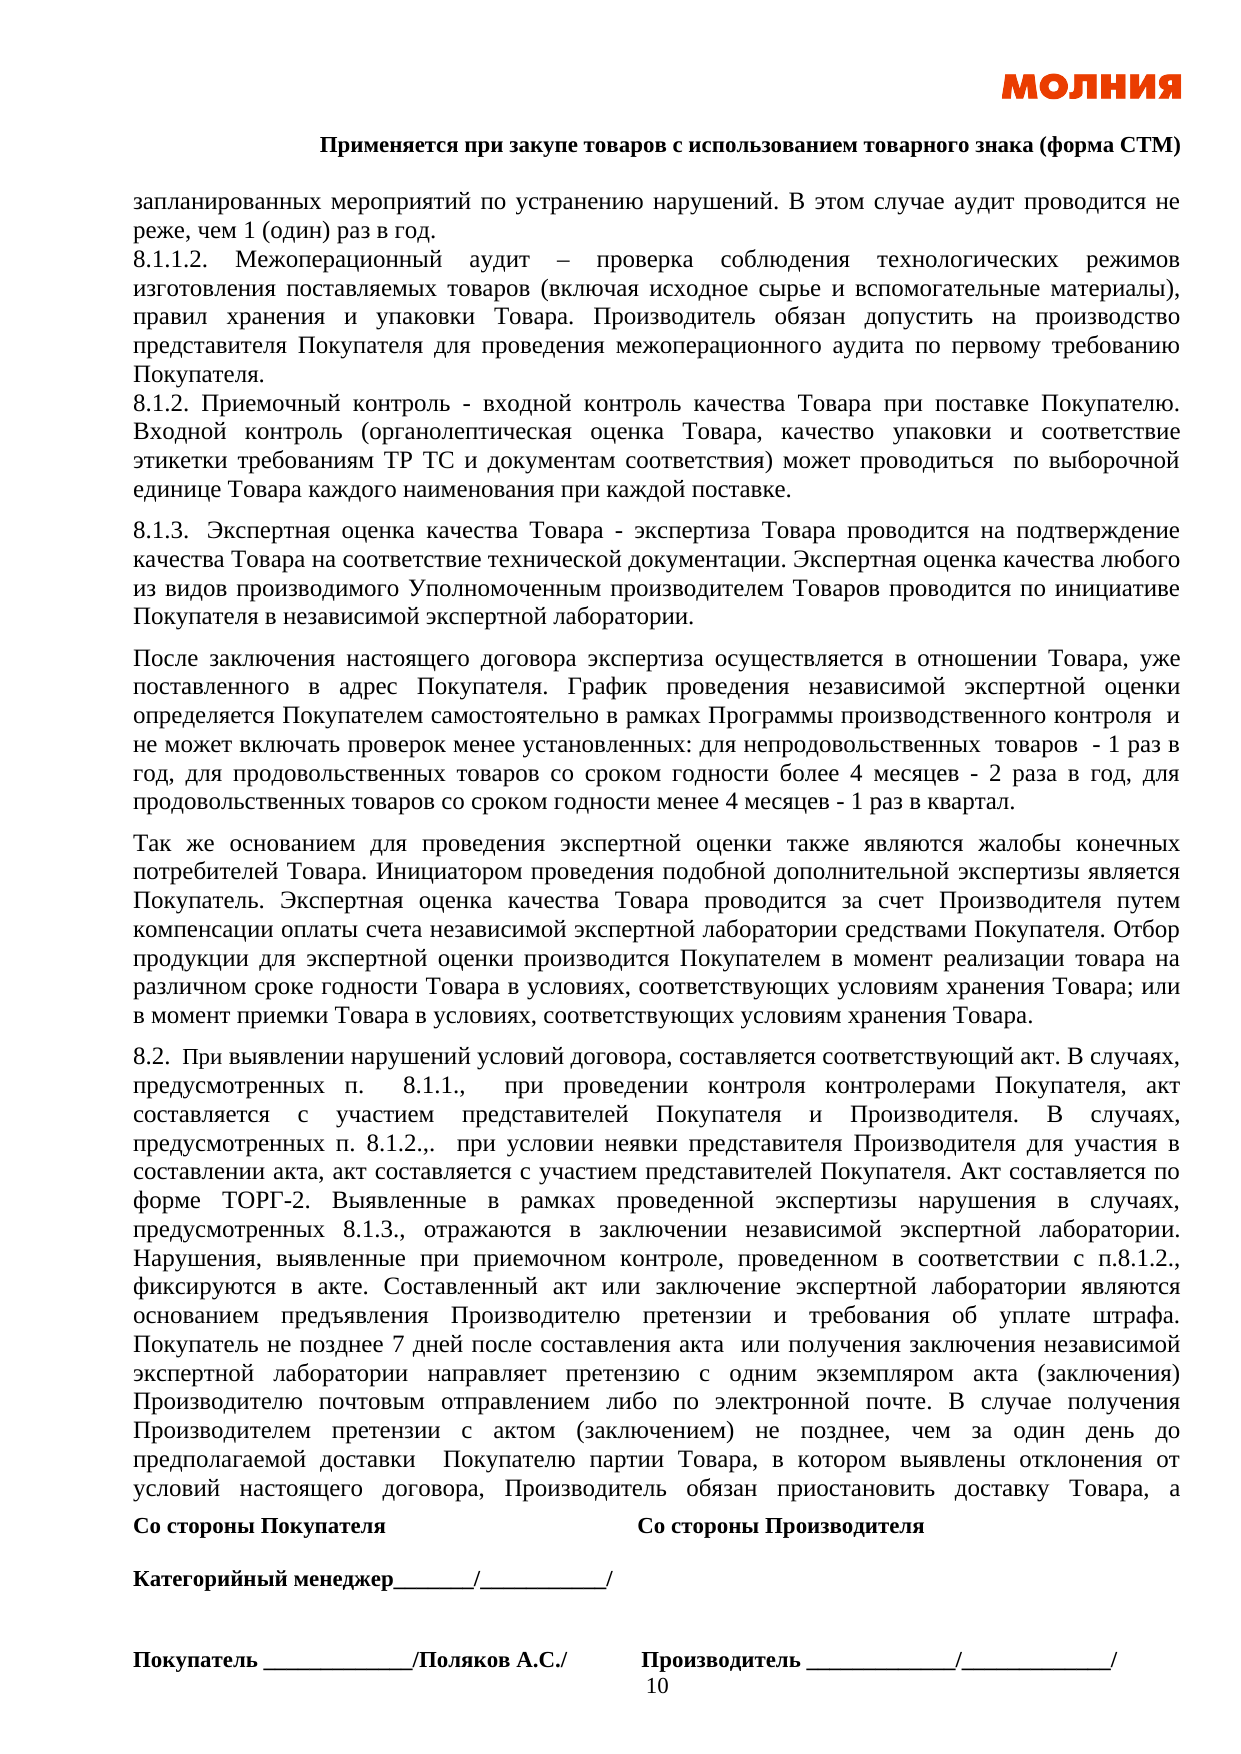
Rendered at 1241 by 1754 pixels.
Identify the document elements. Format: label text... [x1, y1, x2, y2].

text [133, 1041, 1181, 1501]
text После заключения настоящего договора экспертиза осуществляется в отношении Товара, уже поставленного в адрес Покупателя. График проведения независимой экспертной оценки определяется Покупателем самостоятельно в рамках Программы производственного контроля и не может включать проверок менее установленных: для непродовольственных товаров - 1 раз в год, для продовольственных товаров со сроком годности более 4 месяцев - 2 раза в год, для продовольственных товаров со сроком годности менее 4 месяцев - 1 раз в квартал. [133, 643, 1181, 815]
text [133, 186, 1181, 244]
text 8.1.3. Экспертная оценка качества Товара - экспертиза Товара проводится на подтверждение качества Товара на соответствие технической документации. Экспертная оценка качества любого из видов производимого Уполномоченным производителем Товаров проводится по инициативе Покупателя в независимой экспертной лаборатории. [133, 515, 1181, 630]
text 8.1.1.2. Межоперационный аудит – проверка соблюдения технологических режимов изготовления поставляемых товаров (включая исходное сырье и вспомогательные материалы), правил хранения и упаковки Товара. Производитель обязан допустить на производство представителя Покупателя для проведения межоперационного аудита по первому требованию Покупателя. [133, 244, 1181, 388]
text 8.1.2. Приемочный контроль - входной контроль качества Товара при поставке Покупателю. Входной контроль (органолептическая оценка Товара, качество упаковки и соответствие этикетки требованиям ТР ТС и документам соответствия) может проводиться по выборочной единице Товара каждого наименования при каждой поставке. [133, 388, 1181, 503]
text Так же основанием для проведения экспертной оценки также являются жалобы конечных потребителей Товара. Инициатором проведения подобной дополнительной экспертизы является Покупатель. Экспертная оценка качества Товара проводится за счет Производителя путем компенсации оплаты счета независимой экспертной лаборатории средствами Покупателя. Отбор продукции для экспертной оценки производится Покупателем в момент реализации товара на различном сроке годности Товара в условиях, соответствующих условиям хранения Товара; или в момент приемки Товара в условиях, соответствующих условиям хранения Товара. [133, 828, 1181, 1029]
